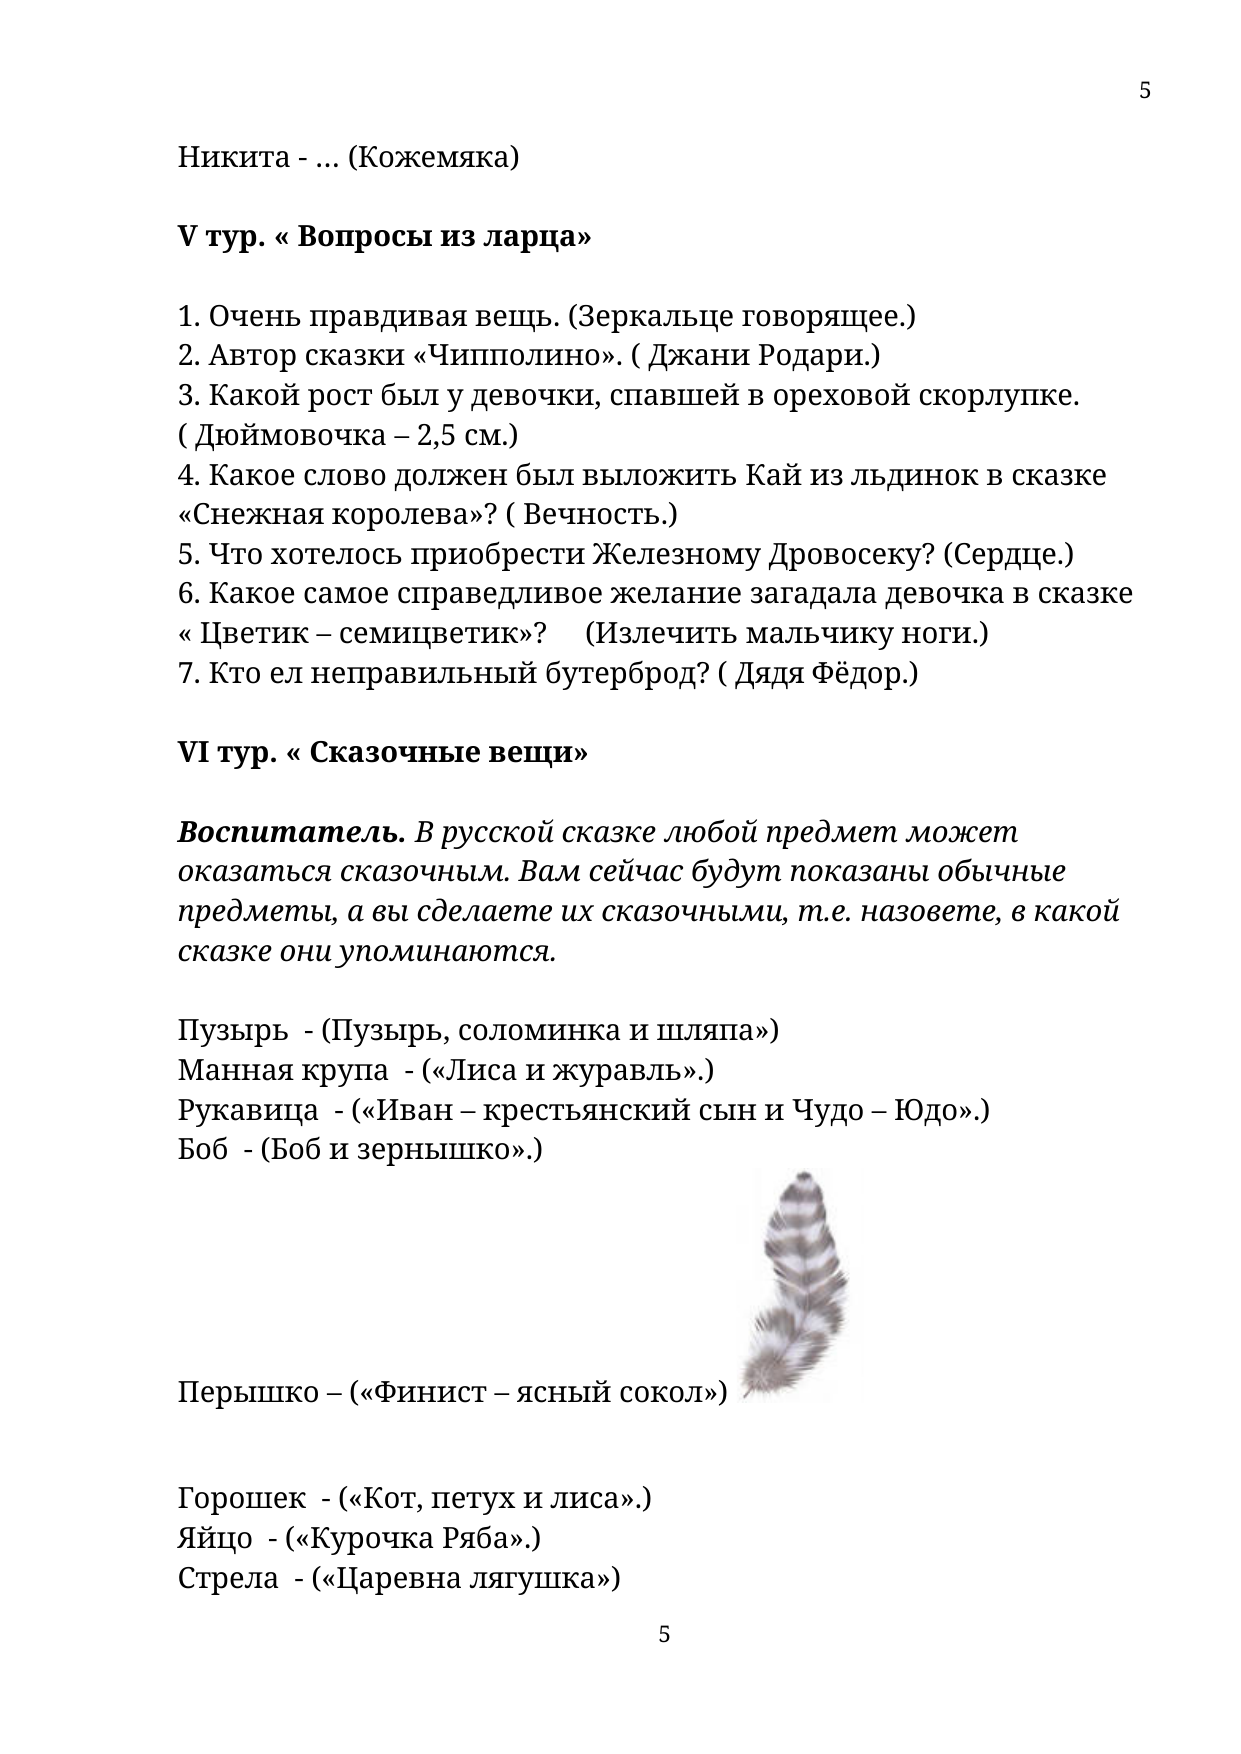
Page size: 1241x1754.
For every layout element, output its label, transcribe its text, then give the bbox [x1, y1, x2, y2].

text Яйцо - («Курочка Ряба».) [177, 1517, 1152, 1557]
text Рукавица - («Иван – крестьянский сын и Чудо – Юдо».) [177, 1089, 1152, 1128]
text Стрела - («Царевна лягушка») [177, 1557, 1152, 1597]
text V тур. « Вопросы из ларца» [177, 216, 1152, 255]
text Горошек - («Кот, петух и лиса».) [177, 1477, 1152, 1517]
text 2. Автор сказки «Чипполино». ( Джани Родари.) [177, 335, 1152, 374]
text 6. Какое самое справедливое желание загадала девочка в сказке « Цветик – семицветик»? (Излечить мальчику ноги.) [177, 573, 1152, 652]
text Манная крупа - («Лиса и журавль».) [177, 1049, 1152, 1089]
text 1. Очень правдивая вещь. (Зеркальце говорящее.) [177, 295, 1152, 335]
text Пузырь - (Пузырь, соломинка и шляпа») [177, 1009, 1152, 1049]
text Воспитатель. В русской сказке любой предмет может оказаться сказочным. Вам сейчас будут показаны обычные предметы, а вы сделаете их сказочными, т.е. назовете, в какой сказке они упоминаются. [177, 811, 1152, 970]
text Боб - (Боб и зернышко».) [177, 1128, 1152, 1168]
text 5. Что хотелось приобрести Железному Дровосеку? (Сердце.) [177, 533, 1152, 573]
picture [736, 1168, 864, 1403]
text VI тур. « Сказочные вещи» [177, 732, 1152, 771]
text Никита - … (Кожемяка) [177, 136, 1152, 176]
text 3. Какой рост был у девочки, спавшей в ореховой скорлупке. ( Дюймовочка – 2,5 см.) [177, 374, 1152, 454]
text 7. Кто ел неправильный бутерброд? ( Дядя Фёдор.) [177, 652, 1152, 692]
text Перышко – («Финист – ясный сокол») [177, 1168, 1152, 1411]
text 4. Какое слово должен был выложить Кай из льдинок в сказке «Снежная королева»? ( Вечность.) [177, 454, 1152, 533]
